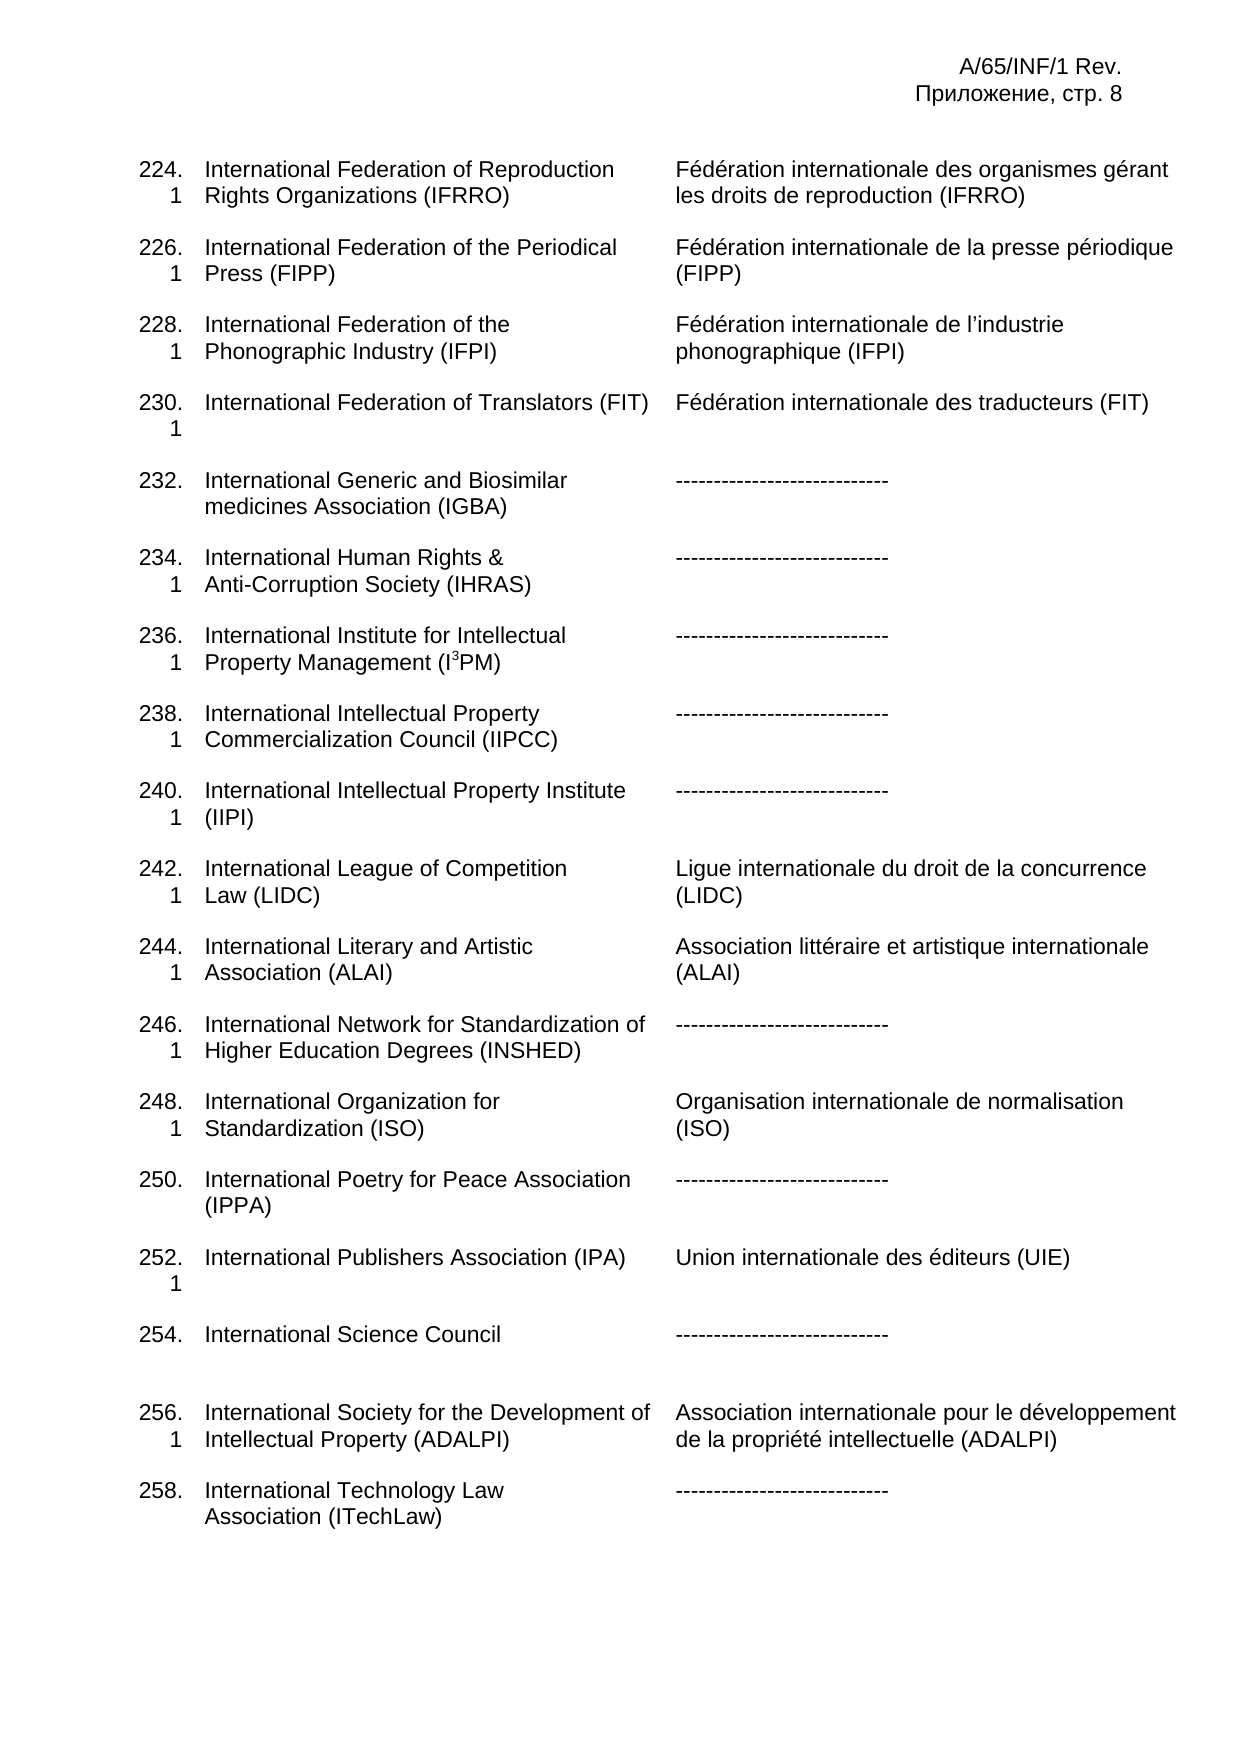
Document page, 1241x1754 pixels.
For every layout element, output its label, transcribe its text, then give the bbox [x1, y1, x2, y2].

table_cell International Federation of the Phonographic Industry (IFPI) [193, 311, 664, 389]
table_cell 1 [83, 1011, 193, 1088]
table_cell 1 [83, 234, 193, 311]
table_cell ---------------------------- [664, 622, 1189, 700]
table_cell ---------------------------- [664, 1321, 1189, 1399]
table_cell International Human Rights & Anti-Corruption Society (IHRAS) [193, 544, 664, 622]
table_cell [83, 467, 193, 544]
table_cell ---------------------------- [664, 467, 1189, 544]
table_cell International Generic and Biosimilar medicines Association (IGBA) [193, 467, 664, 544]
table_cell [83, 1166, 193, 1244]
table_cell International Organization for Standardization (ISO) [193, 1088, 664, 1166]
table_cell International Science Council [193, 1321, 664, 1399]
table_cell Union internationale des éditeurs (UIE) [664, 1244, 1189, 1321]
table_cell International Society for the Development of Intellectual Property (ADALPI) [193, 1399, 664, 1477]
table_cell International Intellectual Property Commercialization Council (IIPCC) [193, 700, 664, 777]
table_cell International Poetry for Peace Association (IPPA) [193, 1166, 664, 1244]
table_cell [83, 1321, 193, 1399]
table_cell 1 [83, 311, 193, 389]
table_cell International Technology Law Association (ITechLaw) [193, 1477, 664, 1554]
table_cell ---------------------------- [664, 1477, 1189, 1554]
table_cell ---------------------------- [664, 1011, 1189, 1088]
table_cell [83, 1477, 193, 1554]
table_cell Association internationale pour le développement de la propriété intellectuelle (ADALPI) [664, 1399, 1189, 1477]
table_cell 1 [83, 1399, 193, 1477]
table_cell Fédération internationale de la presse périodique (FIPP) [664, 234, 1189, 311]
table_cell Organisation internationale de normalisation (ISO) [664, 1088, 1189, 1166]
table_cell International Literary and Artistic Association (ALAI) [193, 933, 664, 1011]
table_cell International Institute for Intellectual Property Management (I3PM) [193, 622, 664, 700]
table_cell International Publishers Association (IPA) [193, 1244, 664, 1321]
table_cell ---------------------------- [664, 1166, 1189, 1244]
table_cell Fédération internationale de l’industrie phonographique (IFPI) [664, 311, 1189, 389]
table_cell ---------------------------- [664, 700, 1189, 777]
table_cell 1 [83, 933, 193, 1011]
table_cell 1 [83, 778, 193, 855]
table_cell Fédération internationale des organismes gérant les droits de reproduction (IFRRO) [664, 156, 1189, 233]
table_cell 1 [83, 622, 193, 700]
table_cell International Federation of the Periodical Press (FIPP) [193, 234, 664, 311]
table_cell 1 [83, 1088, 193, 1166]
table_cell Ligue internationale du droit de la concurrence (LIDC) [664, 855, 1189, 933]
table_cell International Intellectual Property Institute (IIPI) [193, 778, 664, 855]
table_cell ---------------------------- [664, 778, 1189, 855]
table_cell ---------------------------- [664, 544, 1189, 622]
table_cell 1 [83, 855, 193, 933]
table_cell International Network for Standardization of Higher Education Degrees (INSHED) [193, 1011, 664, 1088]
table_cell 1 [83, 1244, 193, 1321]
table_cell 1 [83, 700, 193, 777]
table_cell Association littéraire et artistique internationale (ALAI) [664, 933, 1189, 1011]
table_cell International Federation of Reproduction Rights Organizations (IFRRO) [193, 156, 664, 233]
table_cell Fédération internationale des traducteurs (FIT) [664, 389, 1189, 467]
table_cell 1 [83, 156, 193, 233]
table_cell International Federation of Translators (FIT) [193, 389, 664, 467]
table_cell 1 [83, 389, 193, 467]
table_cell International League of Competition Law (LIDC) [193, 855, 664, 933]
table_cell 1 [83, 544, 193, 622]
